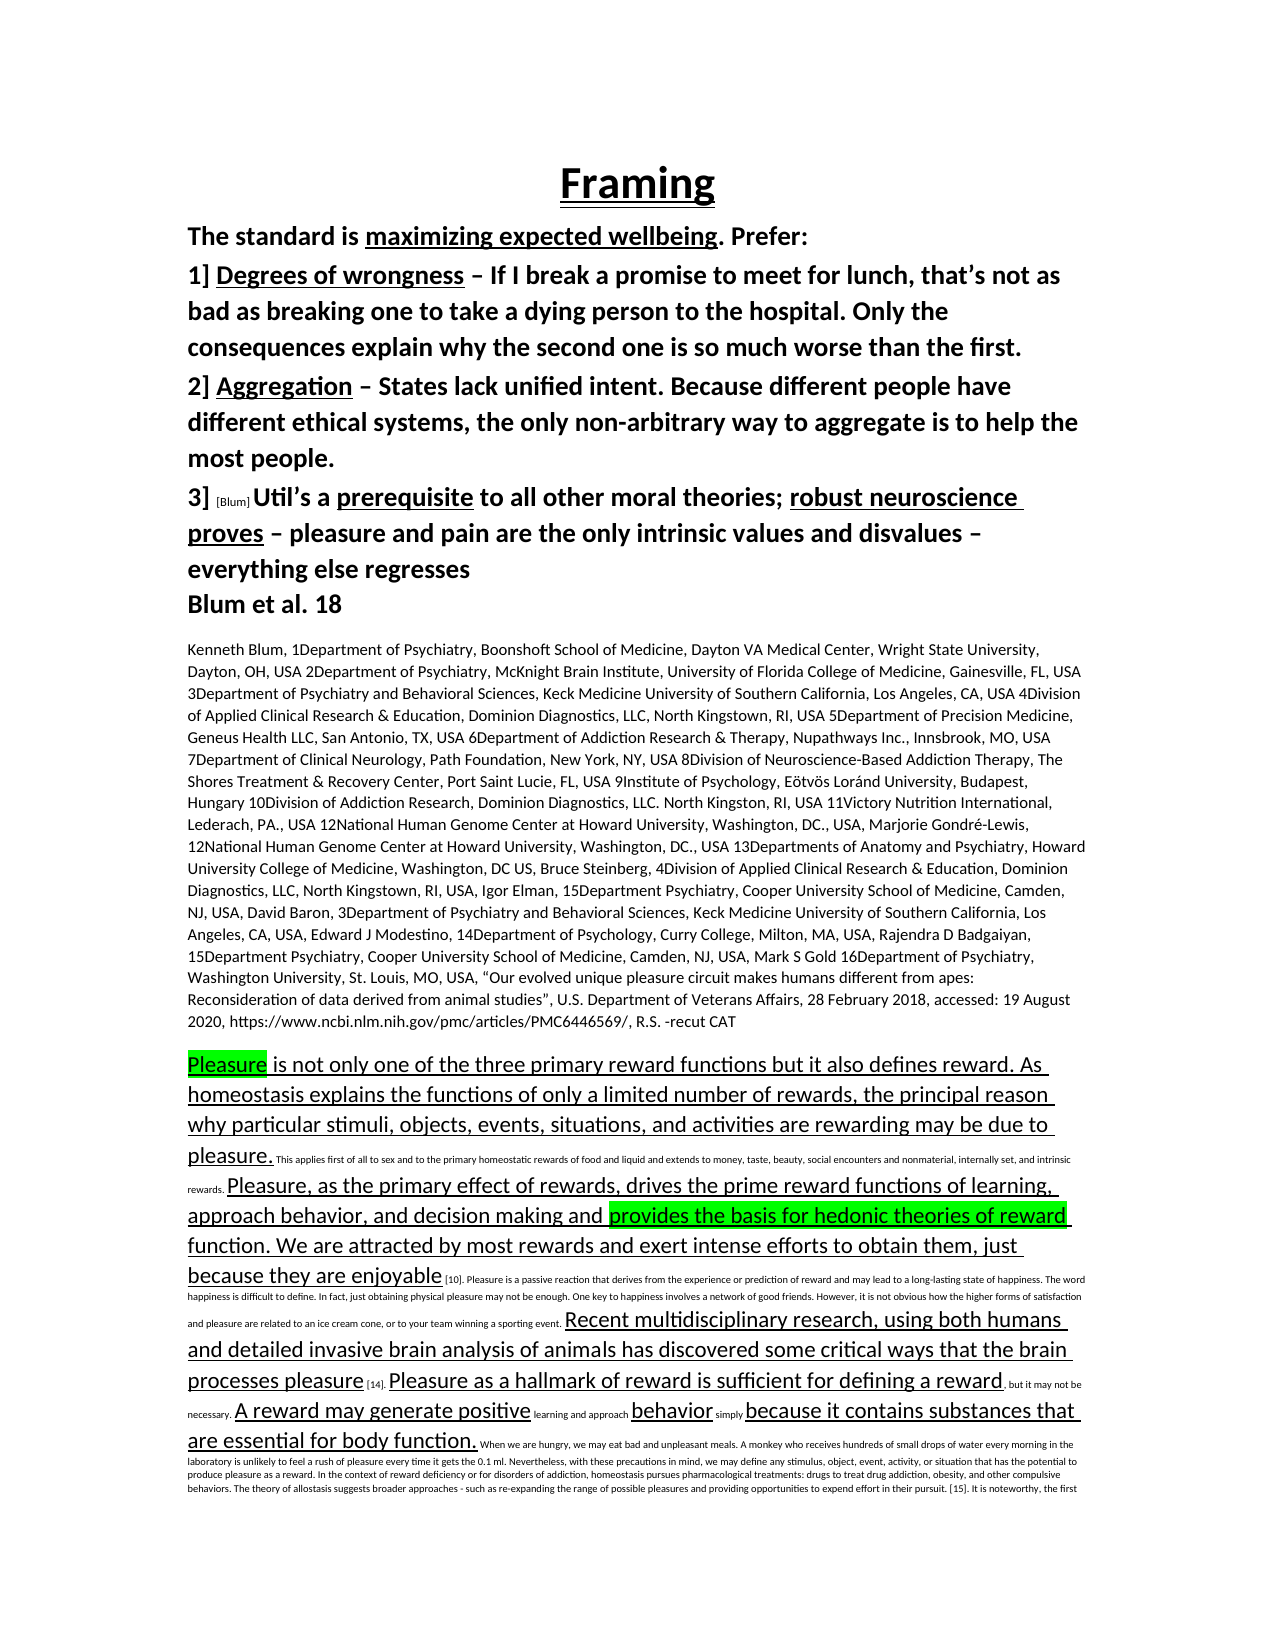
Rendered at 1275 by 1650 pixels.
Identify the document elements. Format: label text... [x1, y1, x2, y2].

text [187, 1050, 1087, 1495]
text Blum et al. 18 [187, 587, 1087, 620]
subtitle The standard is maximizing expected wellbeing. Prefer: [187, 219, 1087, 252]
subtitle Framing [187, 154, 1087, 210]
subtitle 2] Aggregation – States lack unified intent. Because different people have different ethical systems, the only non-arbitrary way to aggregate is to help the most people. [187, 369, 1087, 474]
subtitle 1] Degrees of wrongness – If I break a promise to meet for lunch, that’s not as bad as breaking one to take a dying person to the hospital. Only the consequences explain why the second one is so much worse than the first. [187, 258, 1087, 363]
subtitle 3] [Blum] Util’s a prerequisite to all other moral theories; robust neuroscience proves – pleasure and pain are the only intrinsic values and disvalues – everything else regresses [187, 481, 1087, 585]
text Kenneth Blum, 1Department of Psychiatry, Boonshoft School of Medicine, Dayton VA Medical Center, Wright State University, Dayton, OH, USA 2Department of Psychiatry, McKnight Brain Institute, University of Florida College of Medicine, Gainesville, FL, USA 3Department of Psychiatry and Behavioral Sciences, Keck Medicine University of Southern California, Los Angeles, CA, USA 4Division of Applied Clinical Research & Education, Dominion Diagnostics, LLC, North Kingstown, RI, USA 5Department of Precision Medicine, Geneus Health LLC, San Antonio, TX, USA 6Department of Addiction Research & Therapy, Nupathways Inc., Innsbrook, MO, USA 7Department of Clinical Neurology, Path Foundation, New York, NY, USA 8Division of Neuroscience-Based Addiction Therapy, The Shores Treatment & Recovery Center, Port Saint Lucie, FL, USA 9Institute of Psychology, Eötvös Loránd University, Budapest, Hungary 10Division of Addiction Research, Dominion Diagnostics, LLC. North Kingston, RI, USA 11Victory Nutrition International, Lederach, PA., USA 12National Human Genome Center at Howard University, Washington, DC., USA, Marjorie Gondré-Lewis, 12National Human Genome Center at Howard University, Washington, DC., USA 13Departments of Anatomy and Psychiatry, Howard University College of Medicine, Washington, DC US, Bruce Steinberg, 4Division of Applied Clinical Research & Education, Dominion Diagnostics, LLC, North Kingstown, RI, USA, Igor Elman, 15Department Psychiatry, Cooper University School of Medicine, Camden, NJ, USA, David Baron, 3Department of Psychiatry and Behavioral Sciences, Keck Medicine University of Southern California, Los Angeles, CA, USA, Edward J Modestino, 14Department of Psychology, Curry College, Milton, MA, USA, Rajendra D Badgaiyan, 15Department Psychiatry, Cooper University School of Medicine, Camden, NJ, USA, Mark S Gold 16Department of Psychiatry, Washington University, St. Louis, MO, USA, “Our evolved unique pleasure circuit makes humans different from apes: Reconsideration of data derived from animal studies”, U.S. Department of Veterans Affairs, 28 February 2018, accessed: 19 August 2020, https://www.ncbi.nlm.nih.gov/pmc/articles/PMC6446569/, R.S. -recut CAT [187, 640, 1087, 1032]
